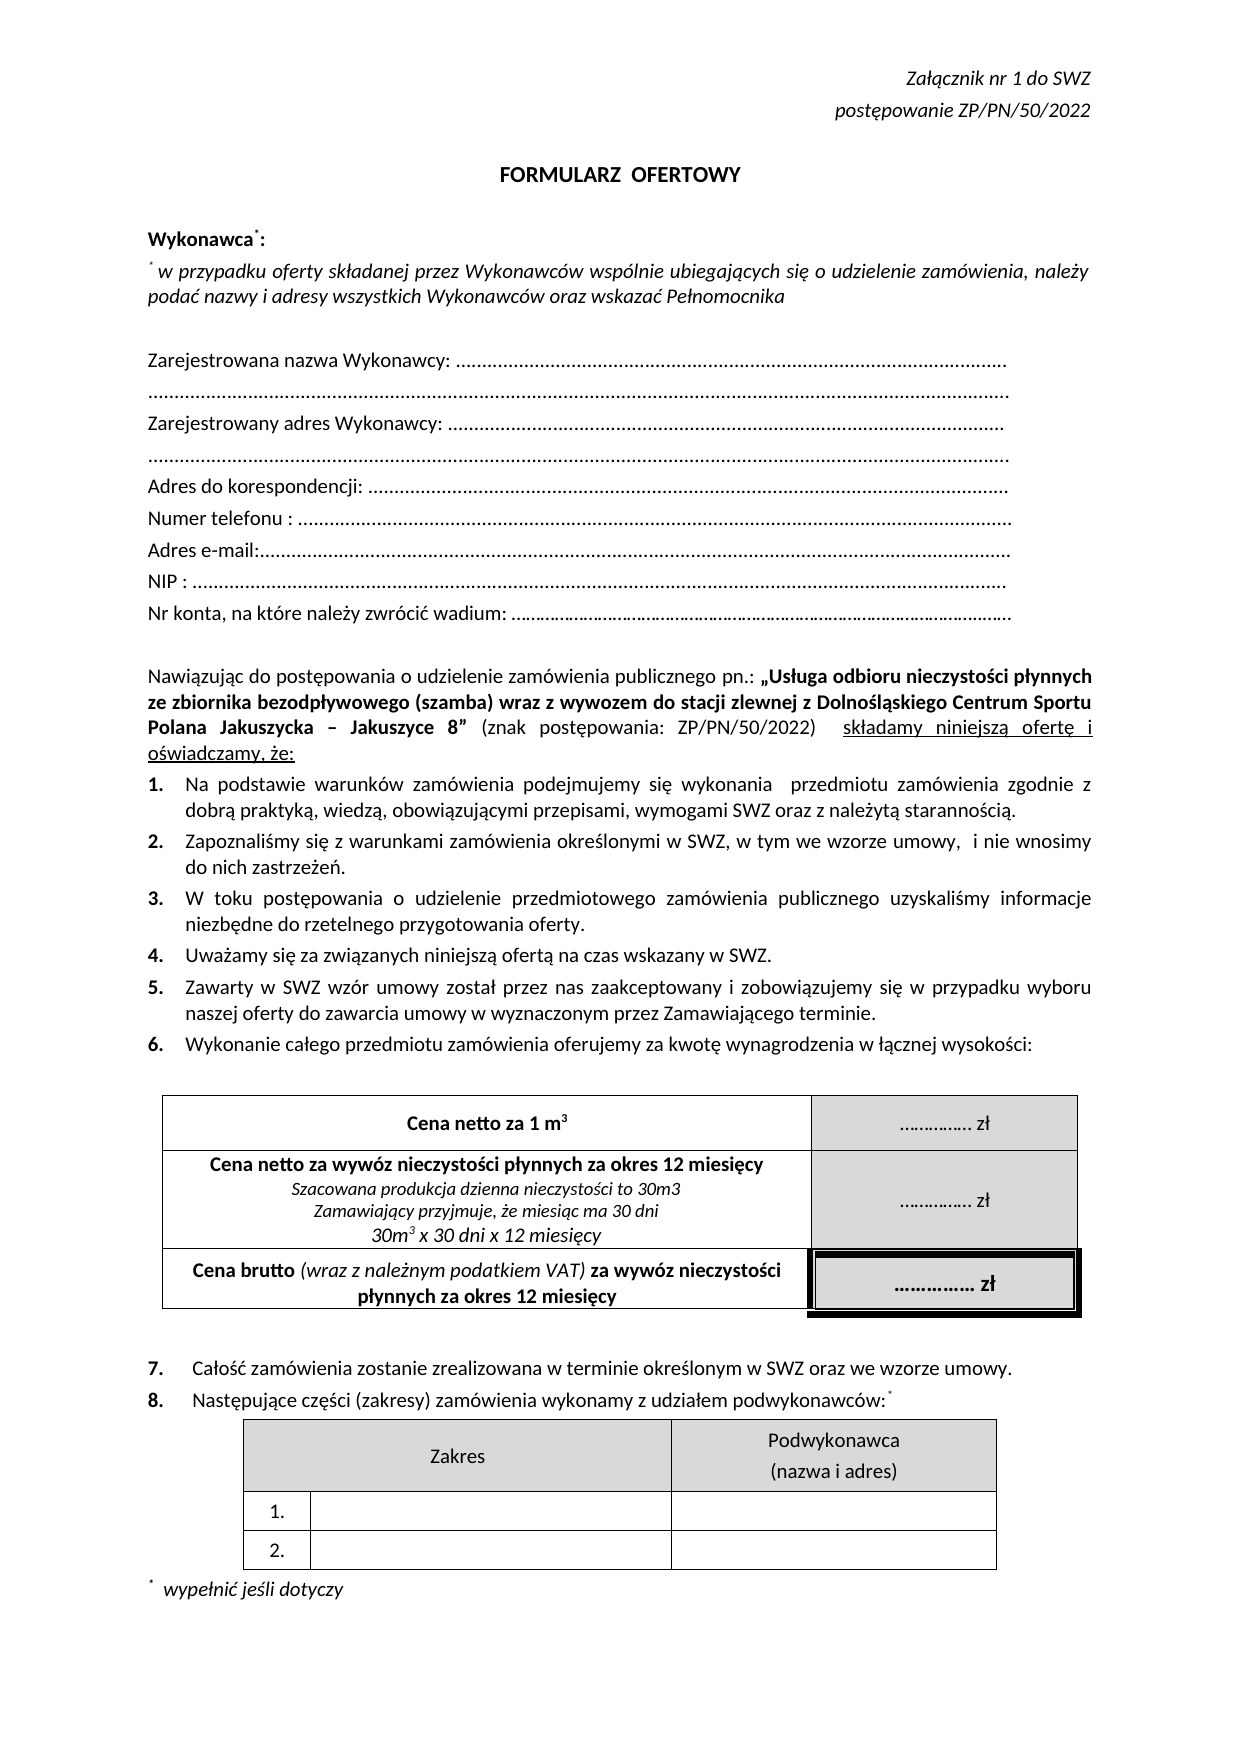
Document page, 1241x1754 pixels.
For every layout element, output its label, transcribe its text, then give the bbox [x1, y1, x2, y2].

text Załącznik nr 1 do SWZ [148, 65, 1093, 91]
text Nr konta, na które należy zwrócić wadium: ……………………………………………………………………………………..…… [148, 600, 1093, 626]
text Adres e-mail:............................................................................................................................................... [148, 537, 1093, 562]
table_cell …………… zł [816, 1258, 1073, 1308]
text Nawiązując do postępowania o udzielenie zamówienia publicznego pn.: „Usługa odbioru nieczystości płynnych ze zbiornika bezodpływowego (szamba) wraz z wywozem do stacji zlewnej z Dolnośląskiego Centrum Sportu Polana Jakuszycka – Jakuszyce 8” (znak postępowania: ZP/PN/50/2022) składamy niniejszą ofertę i oświadczamy, że: [148, 663, 1093, 765]
table_cell [311, 1531, 671, 1569]
subtitle postępowanie ZP/PN/50/2022 [148, 97, 1093, 122]
table_cell [311, 1492, 671, 1530]
table_header Zakres [244, 1420, 671, 1491]
list Zapoznaliśmy się z warunkami zamówienia określonymi w SWZ, w tym we wzorze umowy, i nie wnosimy do nich zastrzeżeń. [148, 828, 1093, 879]
table_cell [672, 1531, 996, 1569]
list W toku postępowania o udzielenie przedmiotowego zamówienia publicznego uzyskaliśmy informacje niezbędne do rzetelnego przygotowania oferty. [148, 886, 1093, 936]
text Zarejestrowany adres Wykonawcy: .......................................................................................................... [148, 410, 1093, 436]
list Zawarty w SWZ wzór umowy został przez nas zaakceptowany i zobowiązujemy się w przypadku wyboru naszej oferty do zawarcia umowy w wyznaczonym przez Zamawiającego terminie. [148, 974, 1093, 1025]
list Uważamy się za związanych niniejszą ofertą na czas wskazany w SWZ. [148, 943, 1093, 968]
text Adres do korespondencji: .......................................................................................................................... [148, 473, 1093, 499]
table_cell 1. [244, 1492, 310, 1530]
text .................................................................................................................................................................... [148, 442, 1093, 467]
table_cell [672, 1492, 996, 1530]
list Na podstawie warunków zamówienia podejmujemy się wykonania przedmiotu zamówienia zgodnie z dobrą praktyką, wiedzą, obowiązującymi przepisami, wymogami SWZ oraz z należytą starannością. [148, 771, 1093, 822]
table_cell 2. [244, 1531, 310, 1569]
table_header …………… zł [812, 1096, 1077, 1150]
list Całość zamówienia zostanie zrealizowana w terminie określonym w SWZ oraz we wzorze umowy. [148, 1356, 1087, 1381]
text Zarejestrowana nazwa Wykonawcy: ......................................................................................................... [148, 347, 1093, 372]
list Następujące części (zakresy) zamówienia wykonamy z udziałem podwykonawców:* [148, 1387, 1087, 1413]
list Wykonanie całego przedmiotu zamówienia oferujemy za kwotę wynagrodzenia w łącznej wysokości: [148, 1031, 1093, 1057]
text .................................................................................................................................................................... [148, 378, 1093, 404]
text Numer telefonu : ........................................................................................................................................ [148, 505, 1093, 531]
text * w przypadku oferty składanej przez Wykonawców wspólnie ubiegających się o udzielenie zamówienia, należy podać nazwy i adresy wszystkich Wykonawców oraz wskazać Pełnomocnika [148, 258, 1093, 309]
table_header Cena netto za 1 m3 [163, 1096, 811, 1150]
text Wykonawca*: [148, 226, 1093, 252]
text FORMULARZ OFERTOWY [148, 160, 1093, 188]
table_cell …………… zł [812, 1151, 1077, 1248]
table_cell Cena netto za wywóz nieczystości płynnych za okres 12 miesięcy Szacowana produkcja dzienna nieczystości to 30m3 Zamawiający przyjmuje, że miesiąc ma 30 dni 30m3 x 30 dni x 12 miesięcy [163, 1151, 811, 1248]
list * wypełnić jeśli dotyczy [148, 1576, 1093, 1602]
table_cell Cena brutto (wraz z należnym podatkiem VAT) za wywóz nieczystości płynnych za okres 12 miesięcy [163, 1249, 807, 1308]
table_header Podwykonawca (nazwa i adres) [672, 1420, 996, 1491]
text NIP : ........................................................................................................................................................... [148, 568, 1093, 594]
